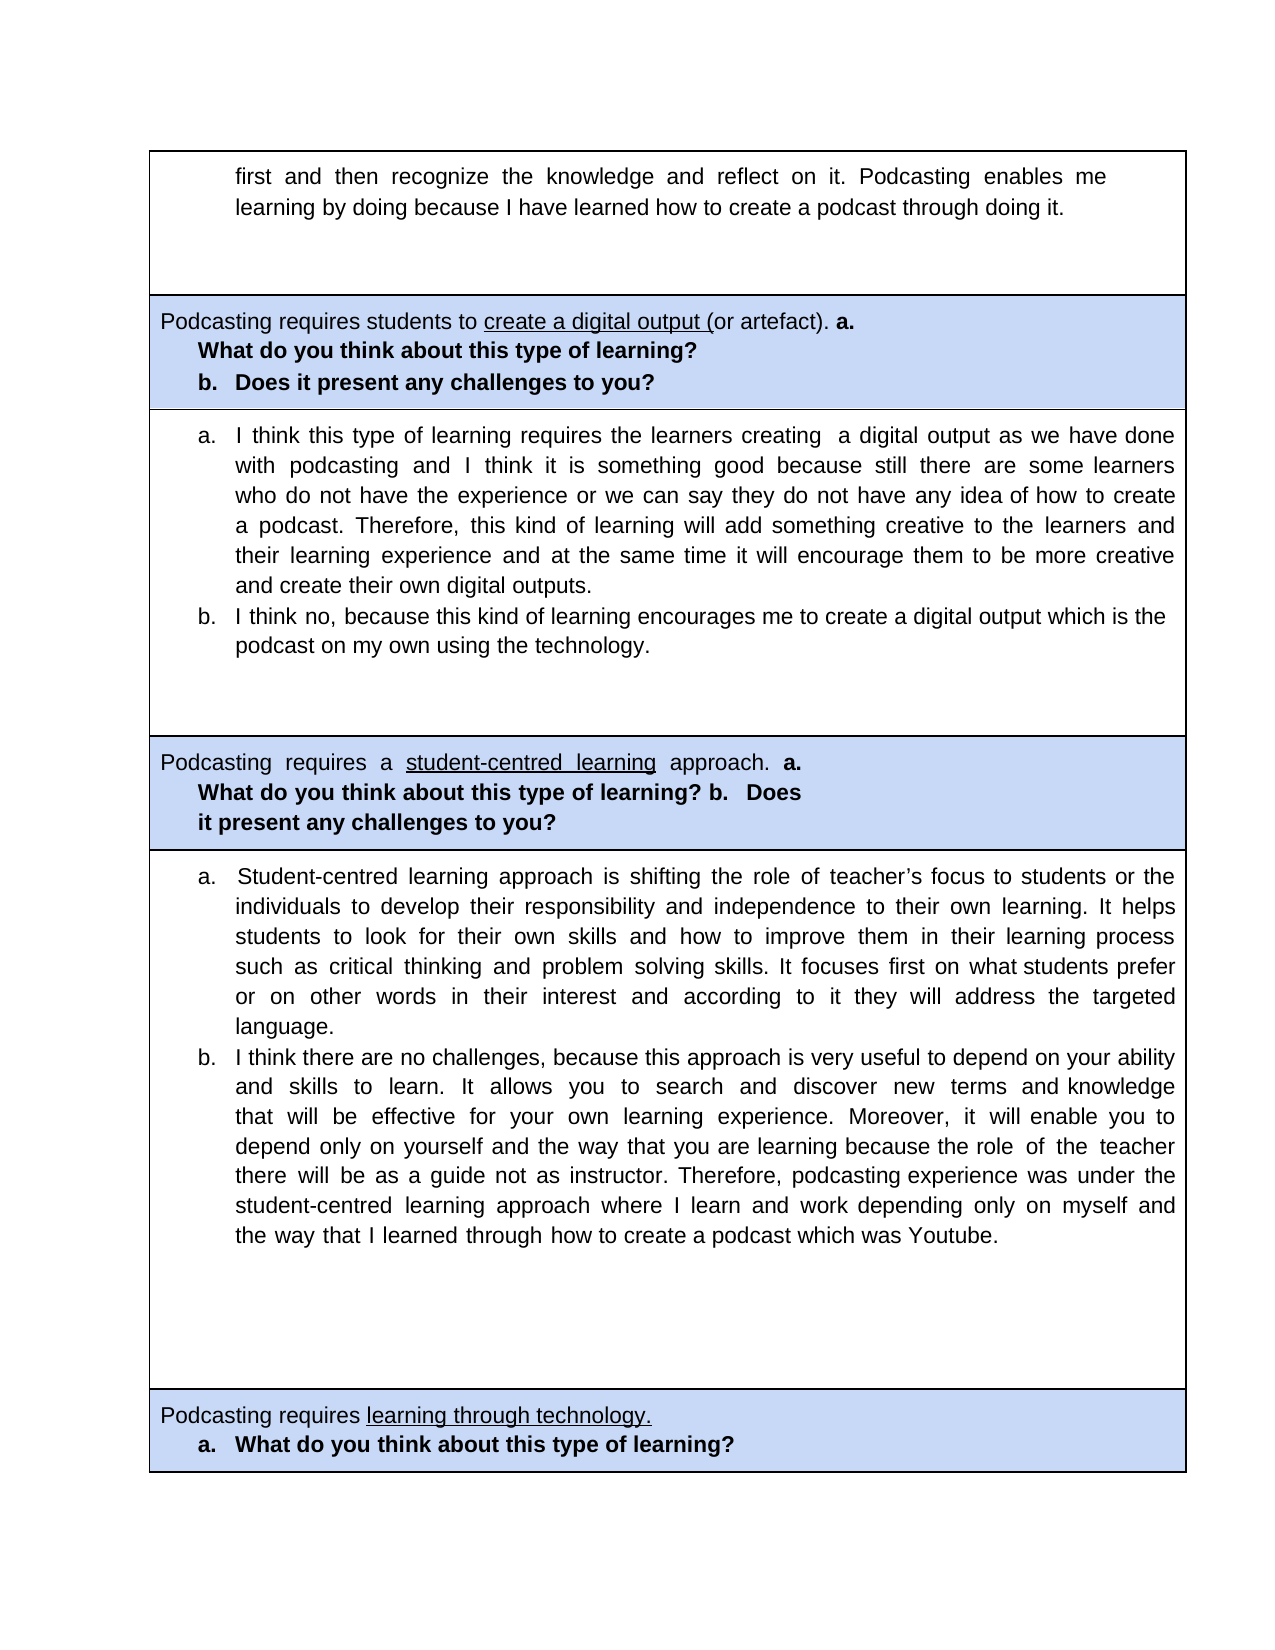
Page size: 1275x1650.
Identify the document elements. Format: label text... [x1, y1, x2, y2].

table_cell a. Student-centred learning approach is shifting the role of teacher’s focus to students or the individuals to develop their responsibility and independence to their own learning. It helps students to look for their own skills and how to improve them in their learning process such as critical thinking and problem solving skills. It focuses first on what students prefer or on other words in their interest and according to it they will address the targeted language. b. I think there are no challenges, because this approach is very useful to depend on your ability and skills to learn. It allows you to search and discover new terms and knowledge that will be effective for your own learning experience. Moreover, it will enable you to depend only on yourself and the way that you are learning because the role of the teacher there will be as a guide not as instructor. Therefore, podcasting experience was under the student-centred learning approach where I learn and work depending only on myself and the way that I learned through how to create a podcast which was Youtube. [150, 851, 1185, 1388]
table_cell Podcasting requires a student-centred learning approach. a. What do you think about this type of learning? b. Does it present any challenges to you? [150, 737, 1185, 849]
table_cell Podcasting requires students to create a digital output (or artefact). a. What do you think about this type of learning? b. Does it present any challenges to you? [150, 296, 1185, 408]
table_header first and then recognize the knowledge and reflect on it. Podcasting enables me learning by doing because I have learned how to create a podcast through doing it. [150, 152, 1185, 294]
table_cell Podcasting requires learning through technology. a. What do you think about this type of learning? [150, 1390, 1185, 1471]
table_cell a. I think this type of learning requires the learners creating a digital output as we have done with podcasting and I think it is something good because still there are some learners who do not have the experience or we can say they do not have any idea of how to create a podcast. Therefore, this kind of learning will add something creative to the learners and their learning experience and at the same time it will encourage them to be more creative and create their own digital outputs. b. I think no, because this kind of learning encourages me to create a digital output which is the podcast on my own using the technology. [150, 410, 1185, 735]
